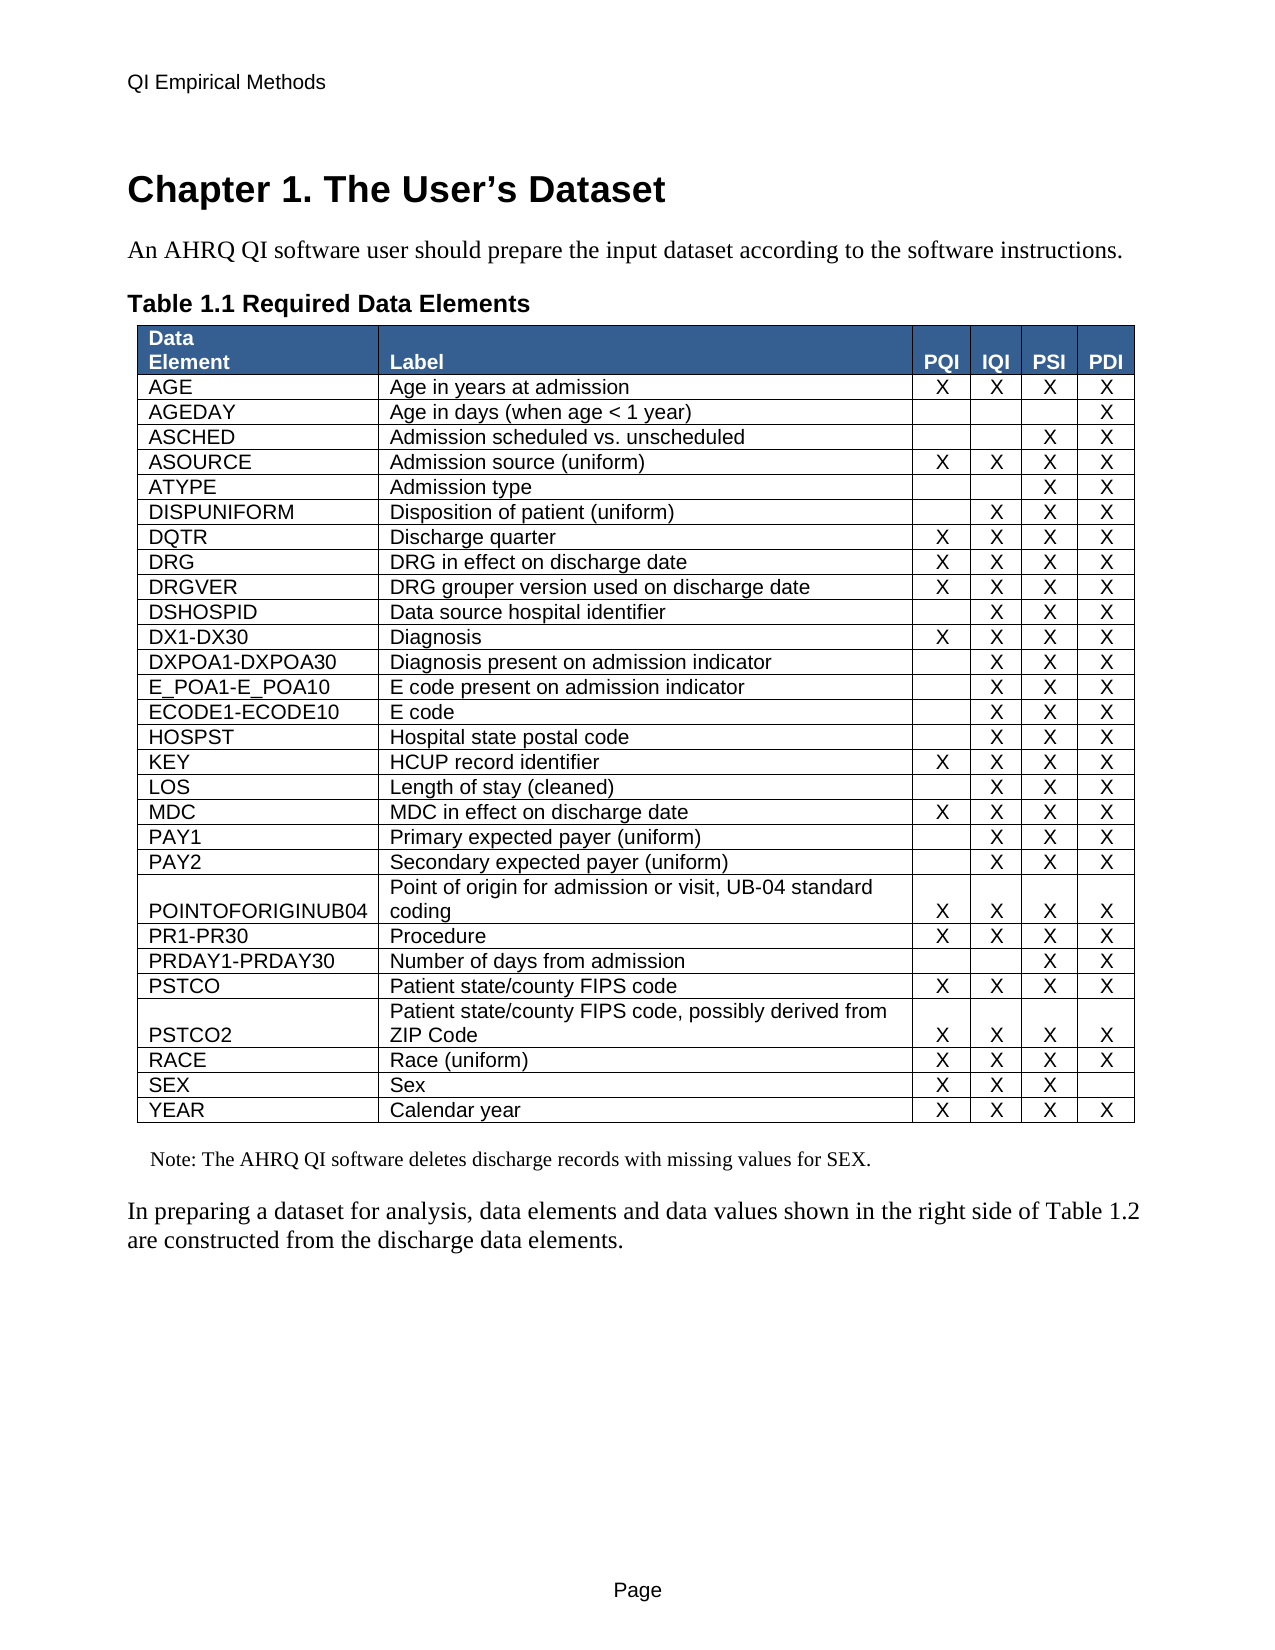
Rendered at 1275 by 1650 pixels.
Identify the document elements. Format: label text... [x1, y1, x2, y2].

table_header PDI [1078, 326, 1134, 374]
table_cell X [913, 625, 970, 649]
table_cell X [1078, 525, 1134, 549]
table_cell X [971, 825, 1021, 849]
table_cell SEX [138, 1073, 378, 1097]
table_cell X [1022, 775, 1077, 799]
table_cell X [1078, 625, 1134, 649]
table_cell Secondary expected payer (uniform) [379, 850, 912, 874]
table_cell PR1-PR30 [138, 924, 378, 948]
table_cell X [971, 725, 1021, 749]
table_cell [913, 425, 970, 449]
table_cell X [1078, 924, 1134, 948]
table_cell [913, 949, 970, 973]
table_cell X [971, 600, 1021, 624]
table_cell X [913, 999, 970, 1047]
table_cell X [971, 675, 1021, 699]
table_cell X [971, 850, 1021, 874]
table_cell Point of origin for admission or visit, UB-04 standard coding [379, 875, 912, 923]
table_cell X [1022, 675, 1077, 699]
subtitle Table 1.1 Required Data Elements [127, 289, 1148, 318]
table_cell DX1-DX30 [138, 625, 378, 649]
table_cell X [1022, 1073, 1077, 1097]
table_cell [913, 775, 970, 799]
table_cell X [971, 575, 1021, 599]
table_cell [971, 425, 1021, 449]
table_cell X [1022, 999, 1077, 1047]
table_cell X [1078, 974, 1134, 998]
table_cell LOS [138, 775, 378, 799]
table_cell X [913, 974, 970, 998]
table_cell E code [379, 700, 912, 724]
table_cell DXPOA1-DXPOA30 [138, 650, 378, 674]
table_cell Primary expected payer (uniform) [379, 825, 912, 849]
table_cell X [1022, 475, 1077, 499]
table_cell PSTCO [138, 974, 378, 998]
table_cell Race (uniform) [379, 1048, 912, 1072]
table_cell X [1078, 650, 1134, 674]
table_header PSI [1022, 326, 1077, 374]
table_cell Admission source (uniform) [379, 450, 912, 474]
table_cell X [971, 550, 1021, 574]
table_cell X [1078, 850, 1134, 874]
table_cell X [913, 525, 970, 549]
table_cell MDC in effect on discharge date [379, 800, 912, 824]
table_cell X [1022, 450, 1077, 474]
table_cell X [971, 1098, 1021, 1122]
table_cell Discharge quarter [379, 525, 912, 549]
table_cell [1078, 1073, 1134, 1097]
table_cell Sex [379, 1073, 912, 1097]
table_cell [913, 825, 970, 849]
table_cell X [1078, 750, 1134, 774]
table_cell [1022, 400, 1077, 424]
table_cell X [1078, 775, 1134, 799]
table_cell X [1022, 725, 1077, 749]
table_cell DISPUNIFORM [138, 500, 378, 524]
table_cell X [971, 650, 1021, 674]
table_cell [913, 650, 970, 674]
table_cell X [1022, 575, 1077, 599]
table_cell [971, 949, 1021, 973]
table_cell X [1078, 700, 1134, 724]
table_cell Age in years at admission [379, 375, 912, 399]
table_cell X [1022, 500, 1077, 524]
table_cell X [1078, 725, 1134, 749]
table_cell X [1022, 600, 1077, 624]
table_cell X [1022, 924, 1077, 948]
table_cell X [1022, 949, 1077, 973]
table_cell Procedure [379, 924, 912, 948]
table_cell X [971, 924, 1021, 948]
table_cell X [1022, 375, 1077, 399]
table_cell [971, 400, 1021, 424]
table_cell X [913, 450, 970, 474]
table_cell [913, 725, 970, 749]
table_cell Calendar year [379, 1098, 912, 1122]
table_cell DQTR [138, 525, 378, 549]
table_cell X [1022, 800, 1077, 824]
table_cell [913, 400, 970, 424]
table_header Data Element [138, 326, 378, 374]
table_cell Patient state/county FIPS code, possibly derived from ZIP Code [379, 999, 912, 1047]
table_cell X [913, 1098, 970, 1122]
table_cell X [913, 575, 970, 599]
table_cell X [971, 775, 1021, 799]
table_cell [913, 600, 970, 624]
table_cell ASOURCE [138, 450, 378, 474]
subtitle Chapter 1. The User’s Dataset [127, 167, 1148, 210]
table_cell AGEDAY [138, 400, 378, 424]
table_cell X [971, 999, 1021, 1047]
table_cell HOSPST [138, 725, 378, 749]
table_cell X [1022, 650, 1077, 674]
table_cell E_POA1-E_POA10 [138, 675, 378, 699]
table_cell X [913, 875, 970, 923]
table_cell X [1022, 750, 1077, 774]
table_cell X [971, 800, 1021, 824]
table_cell X [1022, 1048, 1077, 1072]
table_cell ATYPE [138, 475, 378, 499]
table_cell PAY1 [138, 825, 378, 849]
table_cell DRG in effect on discharge date [379, 550, 912, 574]
table_cell X [1022, 550, 1077, 574]
table_cell X [1022, 625, 1077, 649]
table_cell Number of days from admission [379, 949, 912, 973]
table_cell X [971, 450, 1021, 474]
table_cell RACE [138, 1048, 378, 1072]
table_cell X [971, 375, 1021, 399]
table_cell POINTOFORIGINUB04 [138, 875, 378, 923]
table_cell X [913, 550, 970, 574]
text Note: The AHRQ QI software deletes discharge records with missing values for SEX. [150, 1148, 1150, 1171]
table_cell PRDAY1-PRDAY30 [138, 949, 378, 973]
table_cell X [1022, 1098, 1077, 1122]
table_cell X [971, 750, 1021, 774]
table_cell DRG [138, 550, 378, 574]
table_cell X [1078, 375, 1134, 399]
table_cell ECODE1-ECODE10 [138, 700, 378, 724]
table_cell [971, 475, 1021, 499]
table_cell X [1022, 425, 1077, 449]
table_cell Hospital state postal code [379, 725, 912, 749]
table_cell X [1078, 450, 1134, 474]
table_cell X [1078, 800, 1134, 824]
table_cell X [1078, 550, 1134, 574]
table_cell [913, 475, 970, 499]
table_cell ASCHED [138, 425, 378, 449]
table_cell Admission type [379, 475, 912, 499]
table_cell X [913, 1073, 970, 1097]
table_cell [913, 850, 970, 874]
table_cell X [1078, 949, 1134, 973]
table_cell [913, 500, 970, 524]
table_cell X [971, 525, 1021, 549]
table_cell X [913, 924, 970, 948]
table_cell X [1022, 974, 1077, 998]
table_cell X [1078, 999, 1134, 1047]
table_cell [913, 700, 970, 724]
table_cell Data source hospital identifier [379, 600, 912, 624]
table_cell KEY [138, 750, 378, 774]
table_cell X [971, 1073, 1021, 1097]
table_header Label [379, 326, 912, 374]
table_cell X [971, 974, 1021, 998]
table_cell X [1022, 700, 1077, 724]
table_cell E code present on admission indicator [379, 675, 912, 699]
table_cell Disposition of patient (uniform) [379, 500, 912, 524]
table_cell PAY2 [138, 850, 378, 874]
table_cell X [913, 1048, 970, 1072]
table_cell DSHOSPID [138, 600, 378, 624]
table_cell X [971, 625, 1021, 649]
table_cell AGE [138, 375, 378, 399]
table_cell PSTCO2 [138, 999, 378, 1047]
table_cell Diagnosis [379, 625, 912, 649]
table_cell X [971, 1048, 1021, 1072]
table_cell X [1078, 875, 1134, 923]
table_cell X [1022, 875, 1077, 923]
table_cell YEAR [138, 1098, 378, 1122]
table_cell [913, 675, 970, 699]
table_cell X [1022, 525, 1077, 549]
table_cell DRGVER [138, 575, 378, 599]
table_cell Patient state/county FIPS code [379, 974, 912, 998]
table_cell HCUP record identifier [379, 750, 912, 774]
table_cell X [1078, 400, 1134, 424]
table_cell Admission scheduled vs. unscheduled [379, 425, 912, 449]
table_cell Length of stay (cleaned) [379, 775, 912, 799]
table_cell X [1022, 850, 1077, 874]
table_cell X [1078, 1098, 1134, 1122]
table_cell X [1078, 500, 1134, 524]
table_cell X [1078, 1048, 1134, 1072]
table_cell X [1078, 600, 1134, 624]
text An AHRQ QI software user should prepare the input dataset according to the software instructions. [127, 235, 1148, 264]
table_cell Age in days (when age < 1 year) [379, 400, 912, 424]
table_cell X [971, 875, 1021, 923]
table_cell X [1078, 825, 1134, 849]
table_cell X [1078, 425, 1134, 449]
text In preparing a dataset for analysis, data elements and data values shown in the right side of Table 1.2 are constructed from the discharge data elements. [127, 1196, 1148, 1253]
table_cell X [913, 750, 970, 774]
table_cell X [971, 700, 1021, 724]
table_cell X [913, 375, 970, 399]
table_header IQI [971, 326, 1021, 374]
table_cell X [913, 800, 970, 824]
table_cell X [1022, 825, 1077, 849]
table_cell X [1078, 675, 1134, 699]
table_cell X [971, 500, 1021, 524]
table_header PQI [913, 326, 970, 374]
table_cell MDC [138, 800, 378, 824]
table_cell DRG grouper version used on discharge date [379, 575, 912, 599]
table_cell Diagnosis present on admission indicator [379, 650, 912, 674]
table_cell X [1078, 475, 1134, 499]
table_cell X [1078, 575, 1134, 599]
